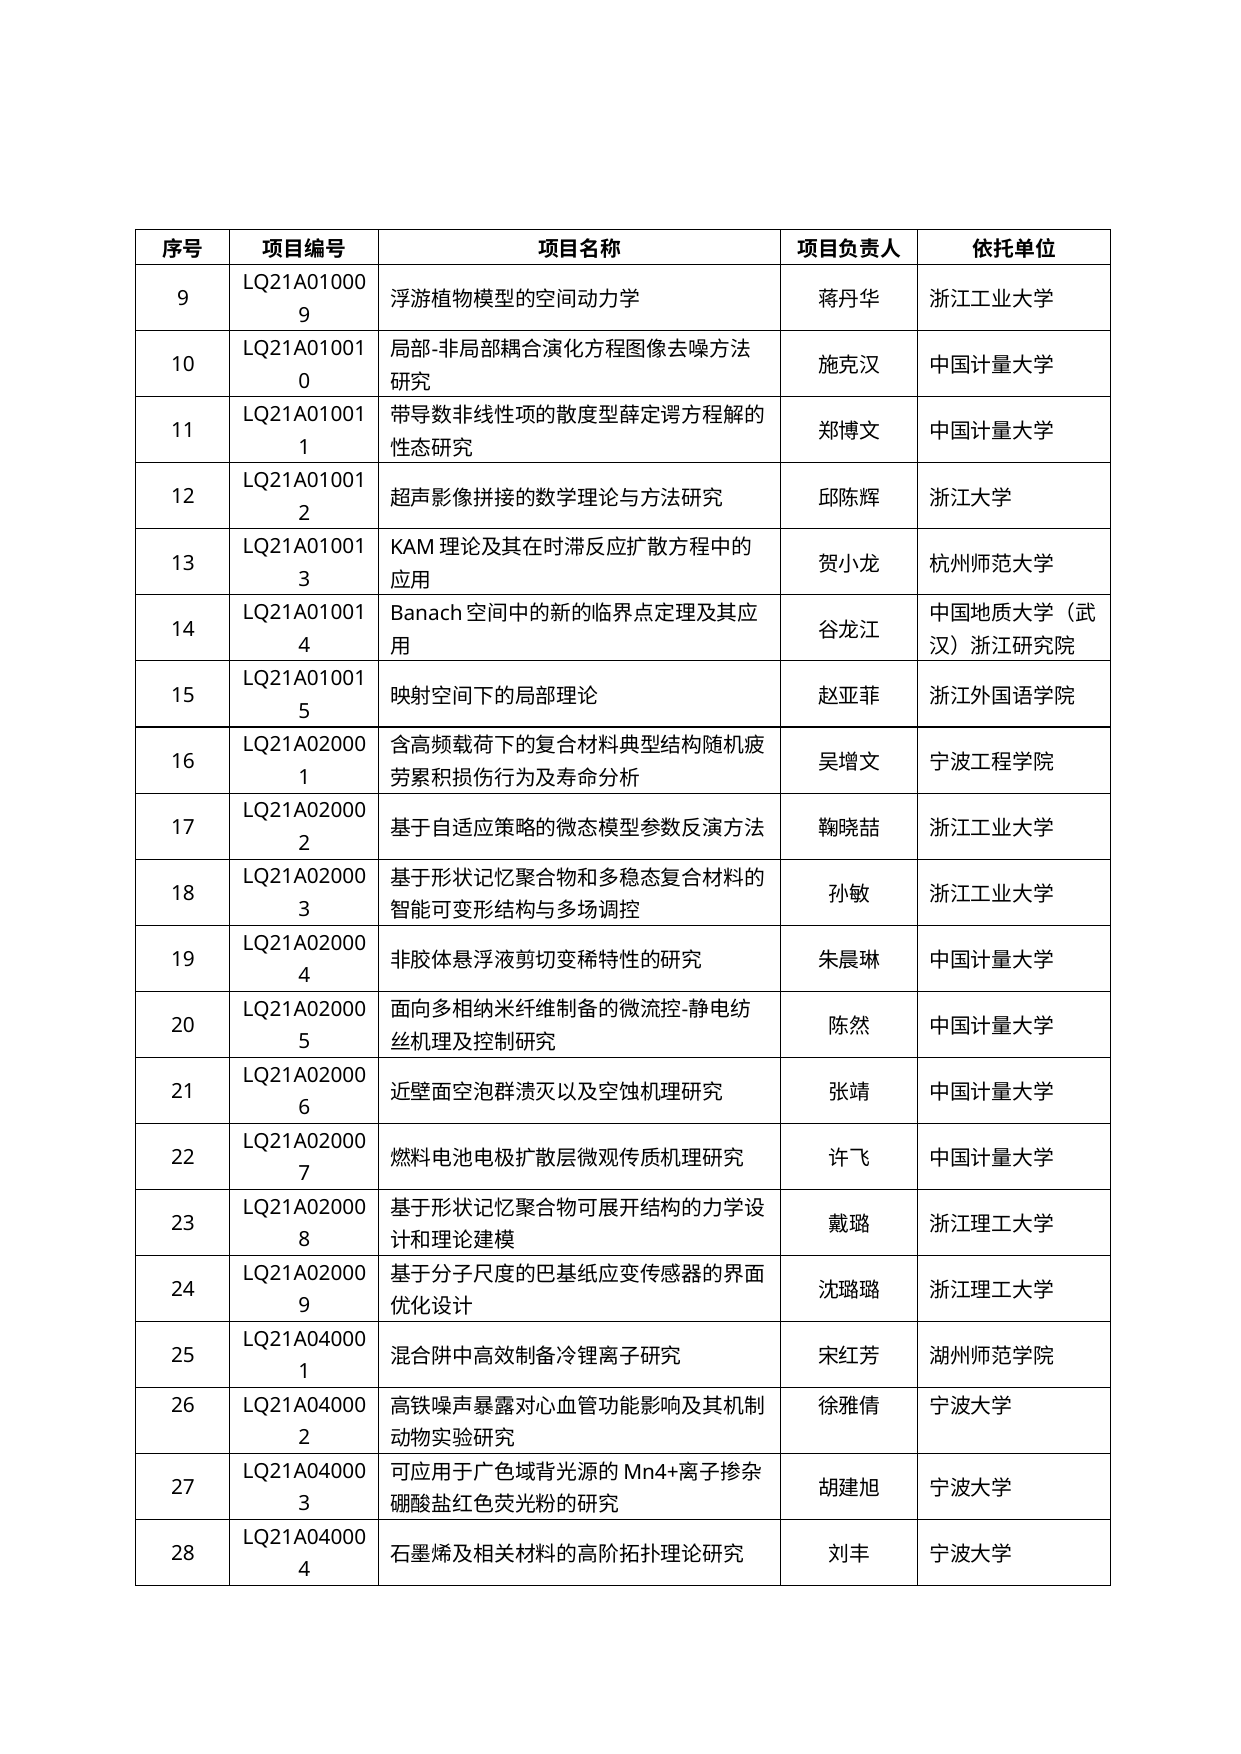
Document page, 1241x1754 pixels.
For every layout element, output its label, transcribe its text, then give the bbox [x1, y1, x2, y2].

table_cell 17 [136, 794, 229, 858]
table_cell 许飞 [781, 1124, 917, 1189]
table_cell 14 [136, 595, 229, 660]
table_cell 浙江大学 [918, 463, 1110, 528]
table_cell 杭州师范大学 [918, 529, 1110, 594]
table_cell 基于形状记忆聚合物和多稳态复合材料的智能可变形结构与多场调控 [379, 860, 780, 924]
table_cell 贺小龙 [781, 529, 917, 594]
table_cell 19 [136, 926, 229, 991]
table_cell LQ21A010010 [230, 331, 378, 396]
table_cell 含高频载荷下的复合材料典型结构随机疲劳累积损伤行为及寿命分析 [379, 728, 780, 792]
table_cell 孙敏 [781, 860, 917, 924]
table_cell 浮游植物模型的空间动力学 [379, 265, 780, 330]
table_cell 陈然 [781, 992, 917, 1057]
table_cell 蒋丹华 [781, 265, 917, 330]
table_cell 燃料电池电极扩散层微观传质机理研究 [379, 1124, 780, 1189]
table_header 项目名称 [379, 230, 780, 264]
table_cell 宁波大学 [918, 1388, 1110, 1453]
table_cell 中国地质大学（武汉）浙江研究院 [918, 595, 1110, 660]
table_cell 基于自适应策略的微态模型参数反演方法 [379, 794, 780, 858]
table_cell 胡建旭 [781, 1454, 917, 1519]
table_cell LQ21A040004 [230, 1520, 378, 1585]
table_cell 吴增文 [781, 728, 917, 792]
table_header 依托单位 [918, 230, 1110, 264]
table_cell 18 [136, 860, 229, 924]
table_cell LQ21A020005 [230, 992, 378, 1057]
table_cell 24 [136, 1256, 229, 1321]
table_cell 朱晨琳 [781, 926, 917, 991]
table_cell 12 [136, 463, 229, 528]
table_cell LQ21A010013 [230, 529, 378, 594]
table_cell 浙江工业大学 [918, 794, 1110, 858]
table_header 序号 [136, 230, 229, 264]
table_cell 徐雅倩 [781, 1388, 917, 1453]
table_cell 混合阱中高效制备冷锂离子研究 [379, 1322, 780, 1387]
table_cell 基于形状记忆聚合物可展开结构的力学设计和理论建模 [379, 1190, 780, 1255]
table_cell 宋红芳 [781, 1322, 917, 1387]
table_cell LQ21A020007 [230, 1124, 378, 1189]
table_cell 25 [136, 1322, 229, 1387]
table_cell 中国计量大学 [918, 926, 1110, 991]
table_cell LQ21A040003 [230, 1454, 378, 1519]
table_cell 16 [136, 728, 229, 792]
table_cell 戴璐 [781, 1190, 917, 1255]
table_cell 宁波大学 [918, 1520, 1110, 1585]
table_cell KAM理论及其在时滞反应扩散方程中的应用 [379, 529, 780, 594]
table_cell 28 [136, 1520, 229, 1585]
table_cell LQ21A020001 [230, 728, 378, 792]
table_cell LQ21A010009 [230, 265, 378, 330]
table_cell 23 [136, 1190, 229, 1255]
table_cell 基于分子尺度的巴基纸应变传感器的界面优化设计 [379, 1256, 780, 1321]
table_cell 浙江理工大学 [918, 1256, 1110, 1321]
table_cell 中国计量大学 [918, 1124, 1110, 1189]
table_cell 浙江理工大学 [918, 1190, 1110, 1255]
table_cell LQ21A020003 [230, 860, 378, 924]
table_cell LQ21A020009 [230, 1256, 378, 1321]
table_cell 21 [136, 1058, 229, 1123]
table_cell 赵亚菲 [781, 661, 917, 726]
table_cell 宁波工程学院 [918, 728, 1110, 792]
table_cell 面向多相纳米纤维制备的微流控-静电纺丝机理及控制研究 [379, 992, 780, 1057]
table_cell 刘丰 [781, 1520, 917, 1585]
table_cell 中国计量大学 [918, 331, 1110, 396]
table_cell 中国计量大学 [918, 1058, 1110, 1123]
table_cell 映射空间下的局部理论 [379, 661, 780, 726]
table_cell 浙江外国语学院 [918, 661, 1110, 726]
table_cell 浙江工业大学 [918, 860, 1110, 924]
table_cell LQ21A010011 [230, 397, 378, 462]
table_cell 中国计量大学 [918, 992, 1110, 1057]
table_cell 26 [136, 1388, 229, 1453]
table_cell 郑博文 [781, 397, 917, 462]
table_cell 近壁面空泡群溃灭以及空蚀机理研究 [379, 1058, 780, 1123]
table_cell LQ21A010014 [230, 595, 378, 660]
table_cell 宁波大学 [918, 1454, 1110, 1519]
table_cell LQ21A020002 [230, 794, 378, 858]
table_header 项目编号 [230, 230, 378, 264]
table_cell 鞠晓喆 [781, 794, 917, 858]
table_cell LQ21A010015 [230, 661, 378, 726]
table_cell 浙江工业大学 [918, 265, 1110, 330]
table_cell 10 [136, 331, 229, 396]
table_cell Banach空间中的新的临界点定理及其应用 [379, 595, 780, 660]
table_cell 20 [136, 992, 229, 1057]
table_cell 邱陈辉 [781, 463, 917, 528]
table_cell LQ21A040002 [230, 1388, 378, 1453]
table_cell 张靖 [781, 1058, 917, 1123]
table_cell 22 [136, 1124, 229, 1189]
table_cell 局部-非局部耦合演化方程图像去噪方法研究 [379, 331, 780, 396]
table_cell LQ21A040001 [230, 1322, 378, 1387]
table_cell 11 [136, 397, 229, 462]
table_cell LQ21A020006 [230, 1058, 378, 1123]
table_cell 非胶体悬浮液剪切变稀特性的研究 [379, 926, 780, 991]
table_cell 9 [136, 265, 229, 330]
table_cell 湖州师范学院 [918, 1322, 1110, 1387]
table_cell 石墨烯及相关材料的高阶拓扑理论研究 [379, 1520, 780, 1585]
table_cell LQ21A010012 [230, 463, 378, 528]
table_cell 带导数非线性项的散度型薛定谔方程解的性态研究 [379, 397, 780, 462]
table_cell 施克汉 [781, 331, 917, 396]
table_cell LQ21A020008 [230, 1190, 378, 1255]
table_cell 高铁噪声暴露对心血管功能影响及其机制动物实验研究 [379, 1388, 780, 1453]
table_cell 沈璐璐 [781, 1256, 917, 1321]
table_cell 27 [136, 1454, 229, 1519]
table_cell 中国计量大学 [918, 397, 1110, 462]
table_cell 15 [136, 661, 229, 726]
table_header 项目负责人 [781, 230, 917, 264]
table_cell 超声影像拼接的数学理论与方法研究 [379, 463, 780, 528]
table_cell 可应用于广色域背光源的Mn4+离子掺杂硼酸盐红色荧光粉的研究 [379, 1454, 780, 1519]
table_cell 13 [136, 529, 229, 594]
table_cell 谷龙江 [781, 595, 917, 660]
table_cell LQ21A020004 [230, 926, 378, 991]
